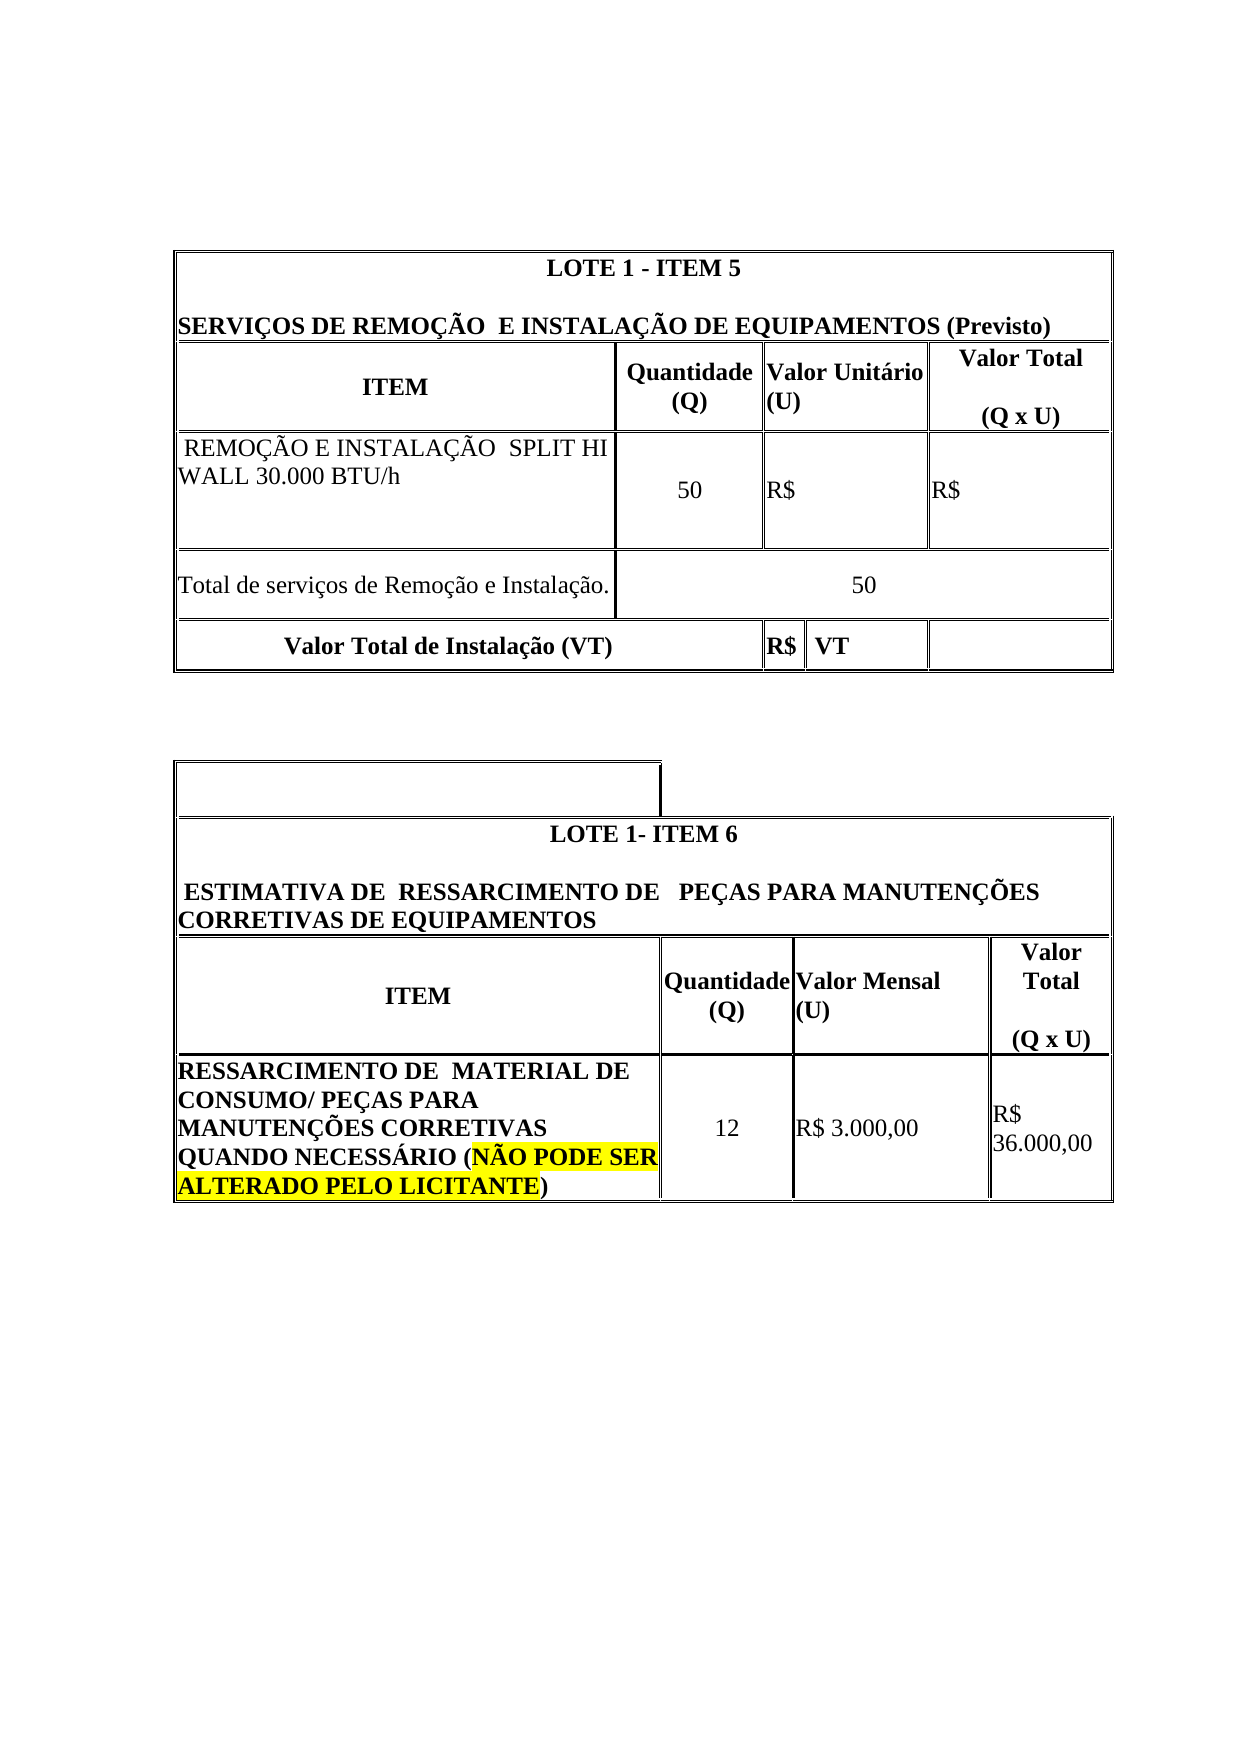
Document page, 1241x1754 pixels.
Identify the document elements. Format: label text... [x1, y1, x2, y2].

table_cell R$ [930, 430, 1111, 547]
table_cell Quantidade (Q) [617, 343, 762, 429]
table_cell [929, 618, 1112, 669]
table_cell ITEM [177, 340, 614, 429]
table_cell Valor Total de Instalação (VT) [175, 618, 764, 669]
table_cell Valor Unitário (U) [765, 343, 927, 429]
table_cell R$ [765, 433, 927, 547]
table_cell Valor Total (Q x U) [930, 340, 1111, 429]
table_cell R$ 36.000,00 [990, 1053, 1112, 1200]
table_cell Valor Mensal (U) [795, 938, 988, 1053]
table_cell ITEM [177, 934, 659, 1053]
table_cell 12 [661, 1056, 793, 1200]
table_cell Total de serviços de Remoção e Instalação. [177, 548, 614, 618]
table_cell LOTE 1- ITEM 6 ESTIMATIVA DE RESSARCIMENTO DE PEÇAS PARA MANUTENÇÕES CORRETIVAS DE EQUIPAMENTOS [175, 816, 1112, 934]
table_cell REMOÇÃO E INSTALAÇÃO SPLIT HI WALL 30.000 BTU/h [177, 430, 614, 547]
table_cell VT [806, 621, 929, 669]
table_cell 50 [617, 548, 1111, 618]
table_header [177, 763, 661, 816]
table_header LOTE 1 - ITEM 5 SERVIÇOS DE REMOÇÃO E INSTALAÇÃO DE EQUIPAMENTOS (Previsto) [177, 253, 1111, 339]
table_cell R$ [764, 621, 806, 669]
table_cell R$ 3.000,00 [793, 1053, 990, 1200]
table_cell RESSARCIMENTO DE MATERIAL DE CONSUMO/ PEÇAS PARA MANUTENÇÕES CORRETIVAS QUANDO NECESSÁRIO (NÃO PODE SER ALTERADO PELO LICITANTE) [175, 1053, 661, 1200]
table_cell 50 [617, 433, 762, 547]
table_cell Valor Total (Q x U) [992, 934, 1111, 1053]
table_cell Quantidade (Q) [662, 938, 792, 1053]
